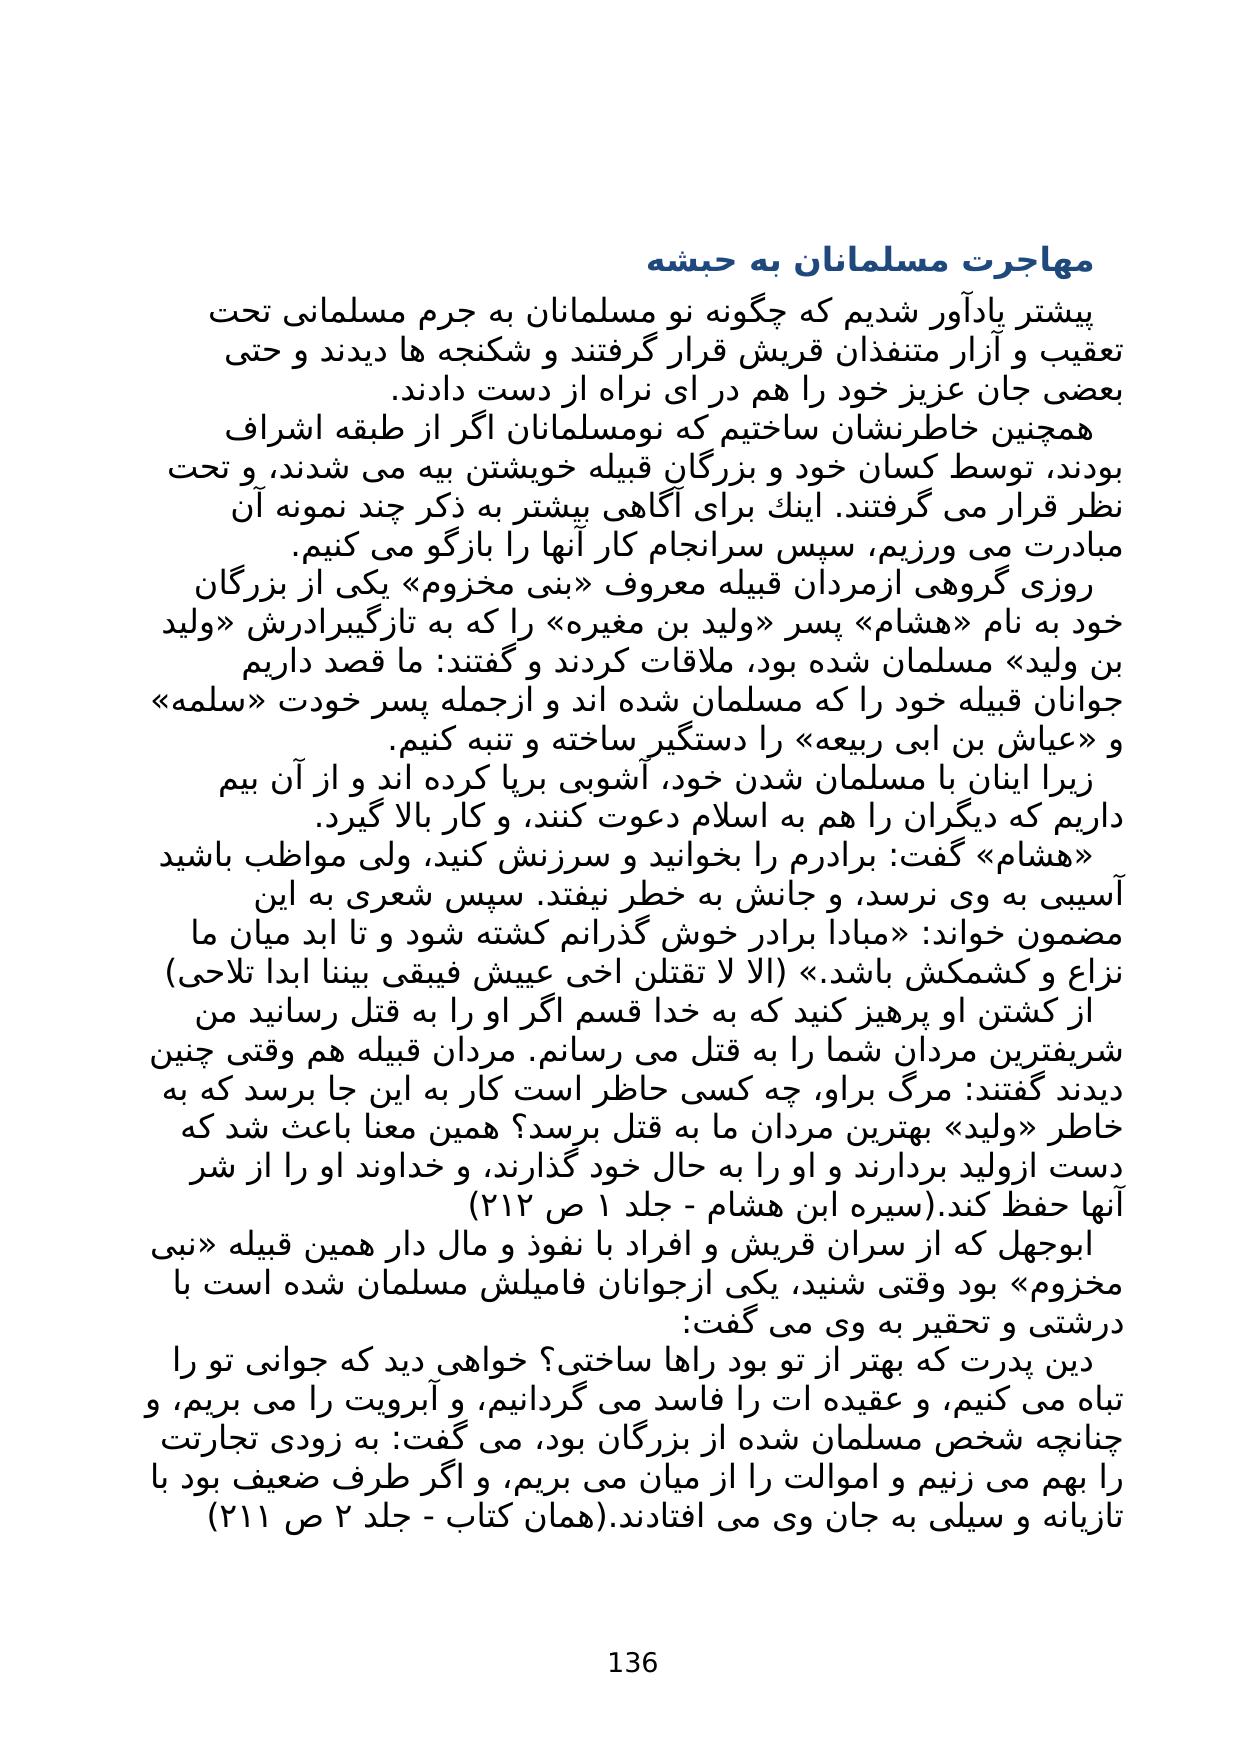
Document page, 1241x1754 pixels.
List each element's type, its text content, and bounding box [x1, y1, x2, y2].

text دين پدرت كه بهتر از تو بود راها ساختی؟ خواهی ديد كه جوانی تو را تباه می كنيم، و عقيده ات را فاسد می گردانيم، و آبرويت را می بريم، و چنانچه شخص مسلمان شده از بزرگان بود، می گفت: به زودی تجارتت را بهم می زنيم و اموالت را از ميان می بريم، و اگر طرف ضعيف بود با تازيانه و سيلی به جان وی می افتادند.(همان كتاب - جلد ٢ ص ٢١١) [141, 1341, 1125, 1535]
text همچنين خاطرنشان ساختيم كه نومسلمانان اگر از طبقه اشراف بودند، توسط كسان خود و بزرگان قبيله خويشتن بيه می شدند، و تحت نظر قرار می گرفتند. اينك برای آگاهی بيشتر به ذكر چند نمونه آن مبادرت می ورزيم، سپس سرانجام كار آنها را بازگو می كنيم. [141, 408, 1125, 564]
text از كشتن او پرهيز كنيد كه به خدا قسم اگر او را به قتل رسانيد من شريفترين مردان شما را به قتل می رسانم. مردان قبيله هم وقتی چنين ديدند گفتند: مرگ براو، چه كسی حاظر است كار به اين جا برسد كه به خاطر «وليد» بهترين مردان ما به قتل برسد؟ همين معنا باعث شد كه دست ازوليد بردارند و او را به حال خود گذارند، و خداوند او را از شر آنها حفظ كند.(سيره ابن هشام - جلد ١ ص ٢١٢) [141, 991, 1125, 1224]
subtitle مهاجرت مسلمانان به حبشه [141, 241, 1125, 279]
text روزی گروهی ازمردان قبيله معروف «بنی مخزوم» يكی از بزرگان خود به نام «هشام» پسر «وليد بن مغيره» را كه به تازگيبرادرش «وليد بن وليد» مسلمان شده بود، ملاقات كردند و گفتند: ما قصد داريم جوانان قبيله خود را كه مسلمان شده اند و ازجمله پسر خودت «سلمه» و «عياش بن ابی ربيعه» را دستگير ساخته و تنبه كنيم. [141, 564, 1125, 758]
text پيشتر يادآور شديم كه چگونه نو مسلمانان به جرم مسلمانی تحت تعقيب و آزار متنفذان قريش قرار گرفتند و شكنجه ها ديدند و حتی بعضی جان عزيز خود را هم در ای نراه از دست دادند. [141, 292, 1125, 408]
text «هشام» گفت: برادرم را بخوانيد و سرزنش كنيد، ولی مواظب باشيد آسيبی به وی نرسد، و جانش به خطر نيفتد. سپس شعری به اين مضمون خواند: «مبادا برادر خوش گذرانم كشته شود و تا ابد ميان ما نزاع و كشمكش باشد.» (الا لا تقتلن اخی عييش فيبقی بيننا ابدا تلاحی) [141, 836, 1125, 991]
text زيرا اينان با مسلمان شدن خود، آشوبی برپا كرده اند و از آن بيم داريم كه ديگران را هم به اسلام دعوت كنند، و كار بالا گيرد. [141, 758, 1125, 836]
text ابوجهل كه از سران قريش و افراد با نفوذ و مال دار همين قبيله «نبی مخزوم» بود وقتی شنيد، يكی ازجوانان فاميلش مسلمان شده است با درشتی و تحقير به وی می گفت: [141, 1224, 1125, 1341]
